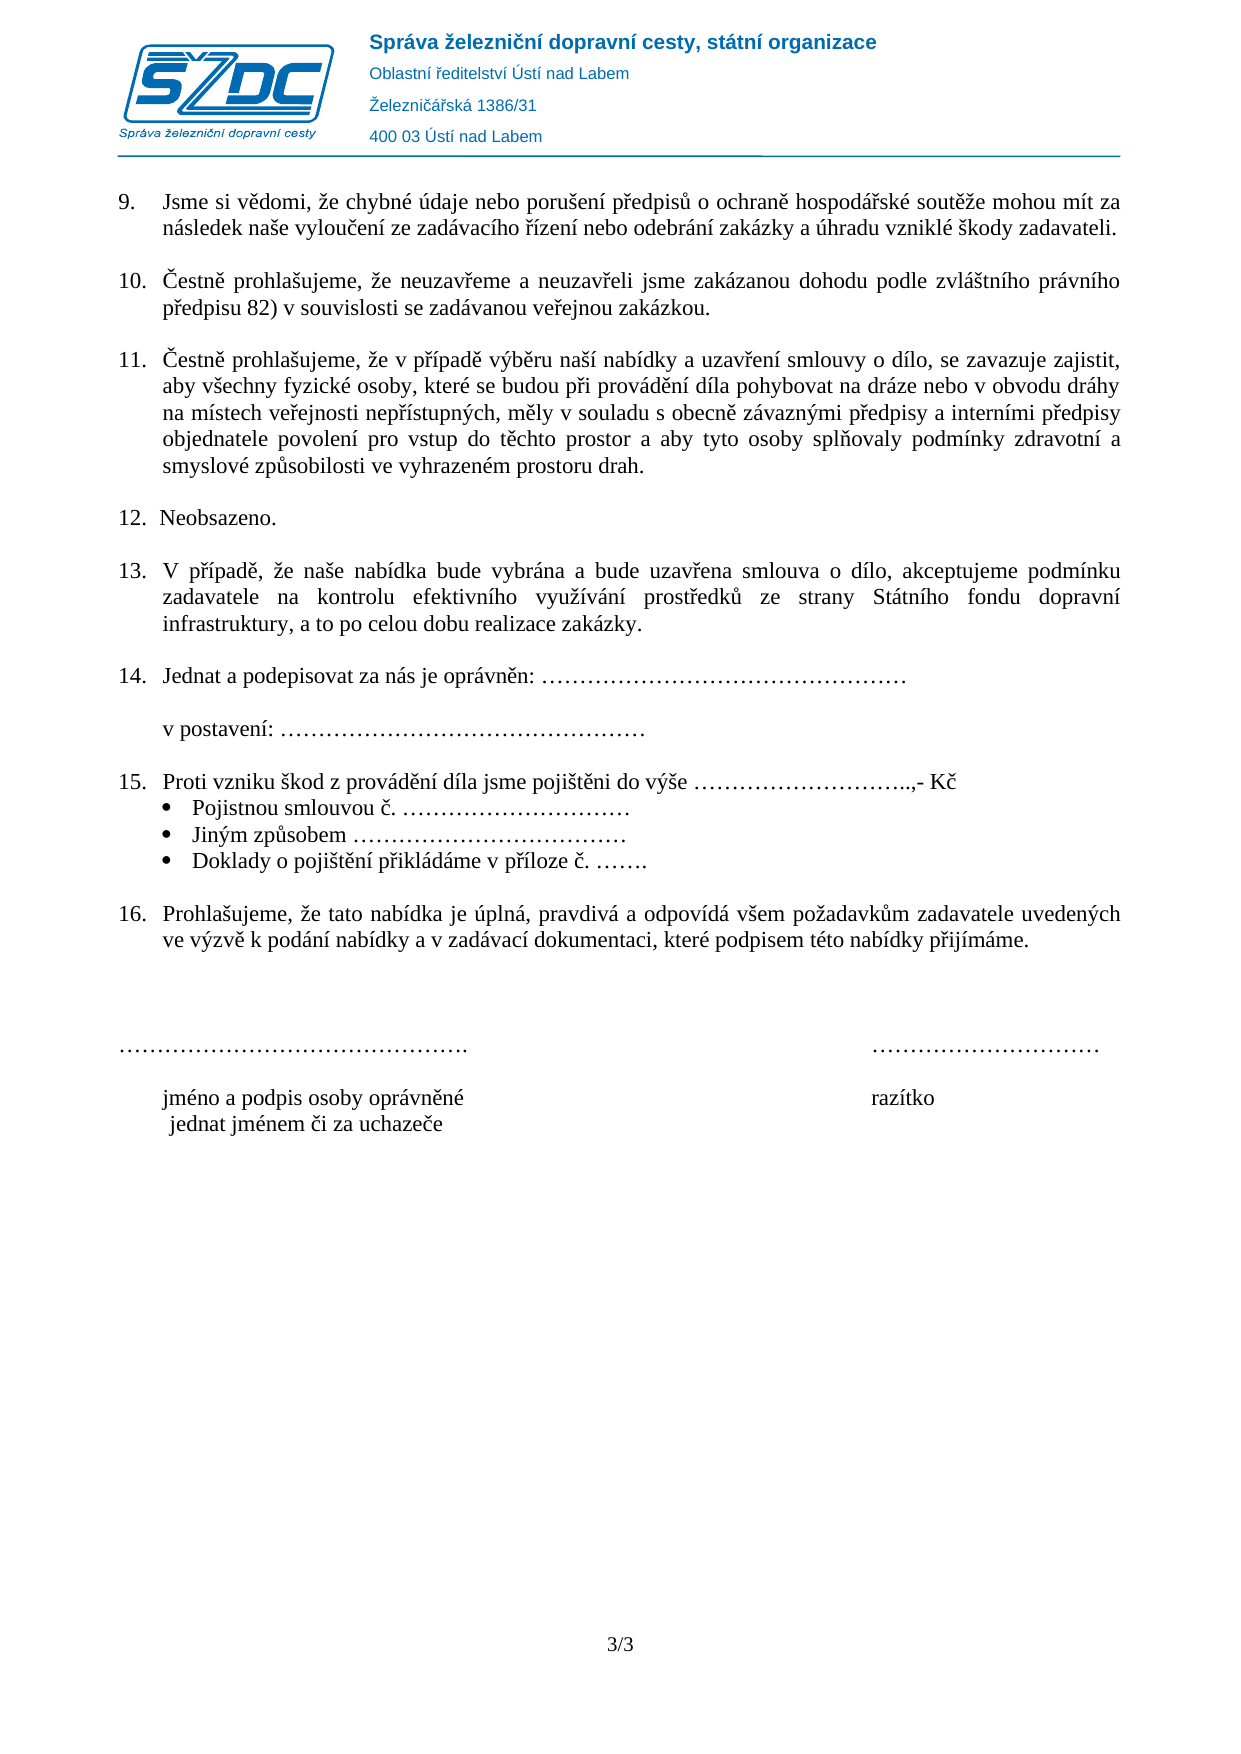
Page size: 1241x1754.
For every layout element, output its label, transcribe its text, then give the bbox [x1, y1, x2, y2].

list Prohlašujeme, že tato nabídka je úplná, pravdivá a odpovídá všem požadavkům zadavatele uvedených ve výzvě k podání nabídky a v zadávací dokumentaci, které podpisem této nabídky přijímáme. [118, 900, 1122, 952]
list Pojistnou smlouvou č. ………………………… [162, 794, 1122, 821]
list Proti vzniku škod z provádění díla jsme pojištěni do výše ………………………..,- Kč [118, 768, 1122, 794]
text jméno a podpis osoby oprávněné razítko [118, 1084, 1122, 1111]
list Čestně prohlašujeme, že v případě výběru naší nabídky a uzavření smlouvy o dílo, se zavazuje zajistit, aby všechny fyzické osoby, které se budou při provádění díla pohybovat na dráze nebo v obvodu dráhy na místech veřejnosti nepřístupných, měly v souladu s obecně závaznými předpisy a interními předpisy objednatele povolení pro vstup do těchto prostor a aby tyto osoby splňovaly podmínky zdravotní a smyslové způsobilosti ve vyhrazeném prostoru drah. [118, 346, 1122, 478]
list Jiným způsobem ……………………………… [162, 821, 1122, 847]
list Jednat a podepisovat za nás je oprávněn: ………………………………………… [118, 662, 1122, 689]
list Neobsazeno. [118, 504, 1122, 531]
list Jsme si vědomi, že chybné údaje nebo porušení předpisů o ochraně hospodářské soutěže mohou mít za následek naše vyloučení ze zadávacího řízení nebo odebrání zakázky a úhradu vzniklé škody zadavateli. [118, 188, 1122, 241]
text v postavení: ………………………………………… [162, 715, 1122, 742]
list V případě, že naše nabídka bude vybrána a bude uzavřena smlouva o dílo, akceptujeme podmínku zadavatele na kontrolu efektivního využívání prostředků ze strany Státního fondu dopravní infrastruktury, a to po celou dobu realizace zakázky. [118, 557, 1122, 636]
text ………………………………………. ………………………… [118, 1031, 1122, 1058]
list Čestně prohlašujeme, že neuzavřeme a neuzavřeli jsme zakázanou dohodu podle zvláštního právního předpisu 82) v souvislosti se zadávanou veřejnou zakázkou. [118, 267, 1122, 320]
text jednat jménem či za uchazeče [118, 1111, 1122, 1137]
list Doklady o pojištění přikládáme v příloze č. ……. [162, 847, 1122, 873]
